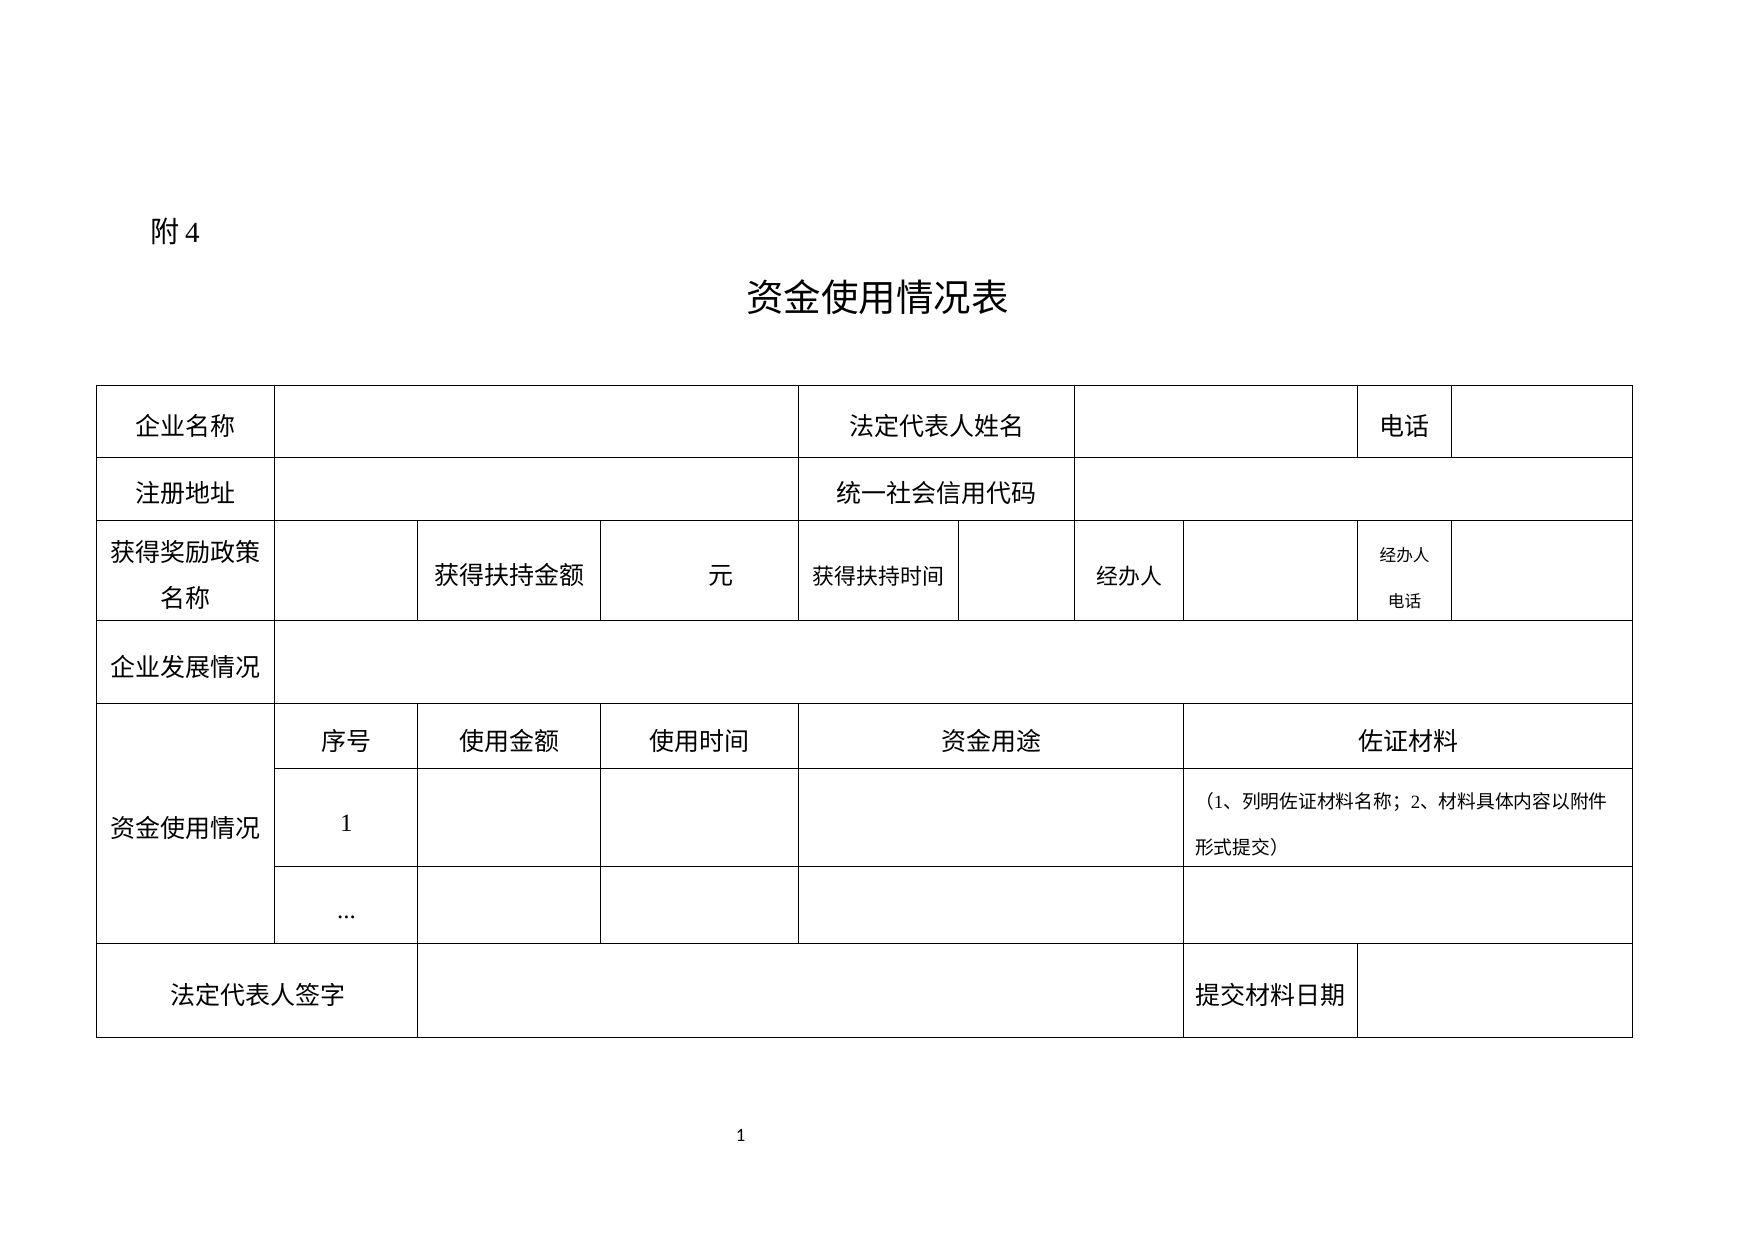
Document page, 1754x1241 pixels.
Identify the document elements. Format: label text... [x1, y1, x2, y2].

table_cell 佐证材料 [1184, 704, 1632, 768]
table_cell [418, 769, 600, 866]
table_cell [601, 867, 798, 943]
table_cell 经办人 电话 [1358, 521, 1451, 620]
table_cell [959, 521, 1074, 620]
table_cell [275, 521, 417, 620]
table_cell 使用金额 [418, 704, 600, 768]
table_cell [1184, 521, 1357, 620]
table_cell [418, 944, 1183, 1037]
table_header 企业名称 [97, 386, 274, 457]
table_cell 1 [275, 769, 417, 866]
table_cell [601, 769, 798, 866]
table_cell [1075, 458, 1632, 520]
table_cell ... [275, 867, 417, 943]
table_cell [1184, 867, 1632, 943]
table_cell 资金使用情况 [97, 704, 274, 943]
table_cell 统一社会信用代码 [799, 458, 1074, 520]
table_cell 法定代表人签字 [97, 944, 417, 1037]
table_cell [1358, 944, 1632, 1037]
table_header [1452, 386, 1632, 457]
table_cell [799, 867, 1183, 943]
table_cell [275, 621, 1632, 703]
table_header [1075, 386, 1357, 457]
table_header 电话 [1358, 386, 1451, 457]
text 资金使用情况表 [150, 263, 1604, 328]
text 附4 [150, 198, 1604, 263]
table_cell 注册地址 [97, 458, 274, 520]
table_header [275, 386, 798, 457]
table_cell [1452, 521, 1632, 620]
table_cell 使用时间 [601, 704, 798, 768]
table_cell 元 [601, 521, 798, 620]
table_header 法定代表人姓名 [799, 386, 1074, 457]
table_cell 提交材料日期 [1184, 944, 1357, 1037]
table_cell 企业发展情况 [97, 621, 274, 703]
table_cell 经办人 [1075, 521, 1183, 620]
table_cell 获得扶持金额 [418, 521, 600, 620]
table_cell [275, 458, 798, 520]
table_cell [418, 867, 600, 943]
table_cell 序号 [275, 704, 417, 768]
table_cell [799, 769, 1183, 866]
table_cell 资金用途 [799, 704, 1183, 768]
table_cell 获得奖励政策名称 [97, 521, 274, 620]
table_cell （1、列明佐证材料名称；2、材料具体内容以附件形式提交） [1184, 769, 1632, 866]
table_cell 获得扶持时间 [799, 521, 958, 620]
